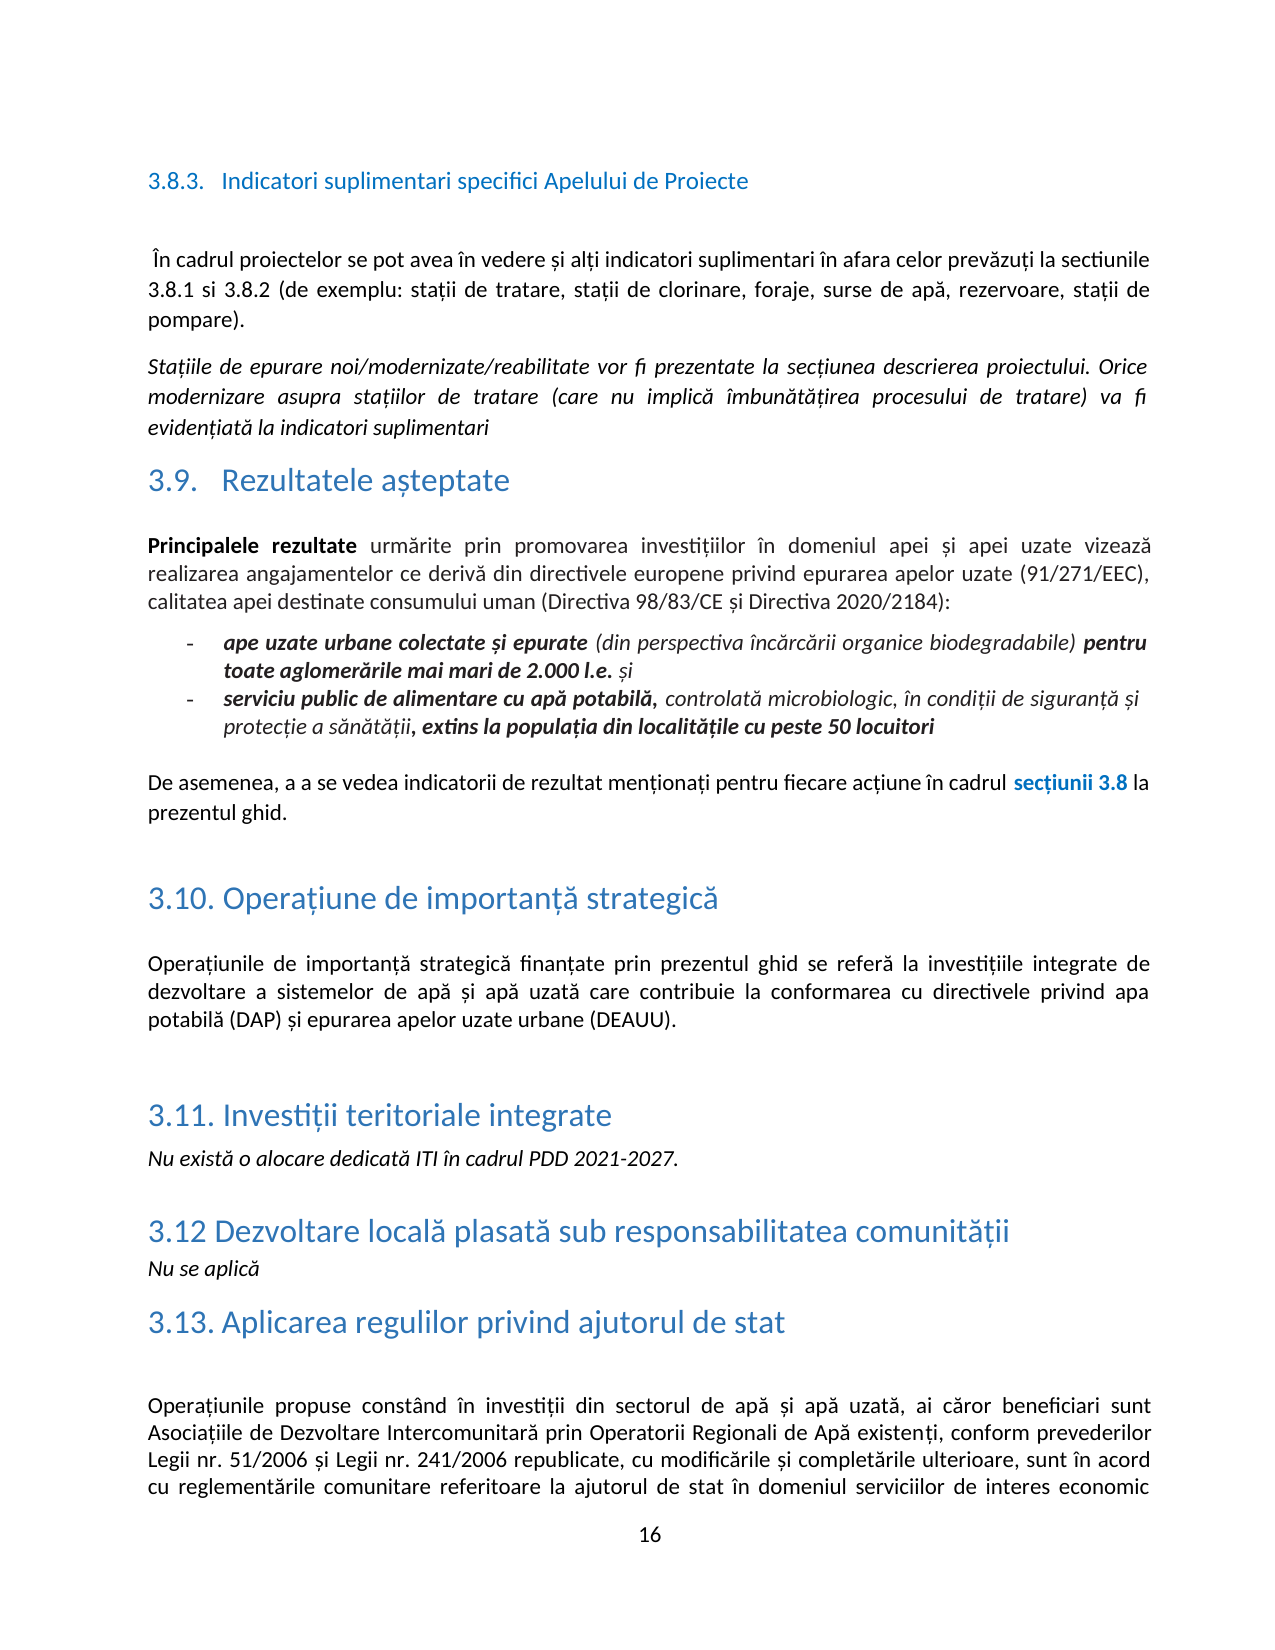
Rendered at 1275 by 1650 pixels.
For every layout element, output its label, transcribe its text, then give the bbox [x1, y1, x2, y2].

text Nu există o alocare dedicată ITI în cadrul PDD 2021-2027. [148, 1144, 1152, 1172]
text Operațiunile de importanță strategică finanțate prin prezentul ghid se referă la investițiile integrate de dezvoltare a sistemelor de apă și apă uzată care contribuie la conformarea cu directivele privind apa potabilă (DAP) şi epurarea apelor uzate urbane (DEAUU). [148, 949, 1152, 1033]
subtitle 3.12 Dezvoltare locală plasată sub responsabilitatea comunității [148, 1210, 1152, 1251]
subtitle 3.10. Operațiune de importanță strategică [148, 877, 1152, 918]
subtitle 3.11. Investiții teritoriale integrate [148, 1094, 1152, 1134]
subtitle 3.8.3. Indicatori suplimentari specifici Apelului de Proiecte [148, 165, 1152, 196]
text Principalele rezultate urmărite prin promovarea investiţiilor în domeniul apei şi apei uzate vizează realizarea angajamentelor ce derivă din directivele europene privind epurarea apelor uzate (91/271/EEC), calitatea apei destinate consumului uman (Directiva 98/83/CE și Directiva 2020/2184): [148, 531, 1152, 616]
list serviciu public de alimentare cu apă potabilă, controlată microbiologic, în condiţii de siguranţă şi protecţie a sănătăţii, extins la populația din localitățile cu peste 50 locuitori [186, 684, 1142, 740]
text Nu se aplică [148, 1254, 1152, 1282]
list ape uzate urbane colectate și epurate (din perspectiva încărcării organice biodegradabile) pentru toate aglomerările mai mari de 2.000 l.e. şi [186, 628, 1149, 684]
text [148, 1392, 1152, 1500]
subtitle 3.9. Rezultatele așteptate [148, 459, 1152, 500]
text De asemenea, a a se vedea indicatorii de rezultat menționați pentru fiecare acțiune în cadrul secțiunii 3.8 la prezentul ghid. [148, 768, 1152, 826]
text În cadrul proiectelor se pot avea în vedere și alți indicatori suplimentari în afara celor prevăzuți la sectiunile 3.8.1 si 3.8.2 (de exemplu: stații de tratare, stații de clorinare, foraje, surse de apă, rezervoare, stații de pompare). [148, 245, 1152, 333]
text Stațiile de epurare noi/modernizate/reabilitate vor fi prezentate la secțiunea descrierea proiectului. Orice modernizare asupra stațiilor de tratare (care nu implică îmbunătățirea procesului de tratare) va fi evidențiată la indicatori suplimentari [148, 352, 1152, 441]
subtitle 3.13. Aplicarea regulilor privind ajutorul de stat [148, 1301, 1152, 1342]
